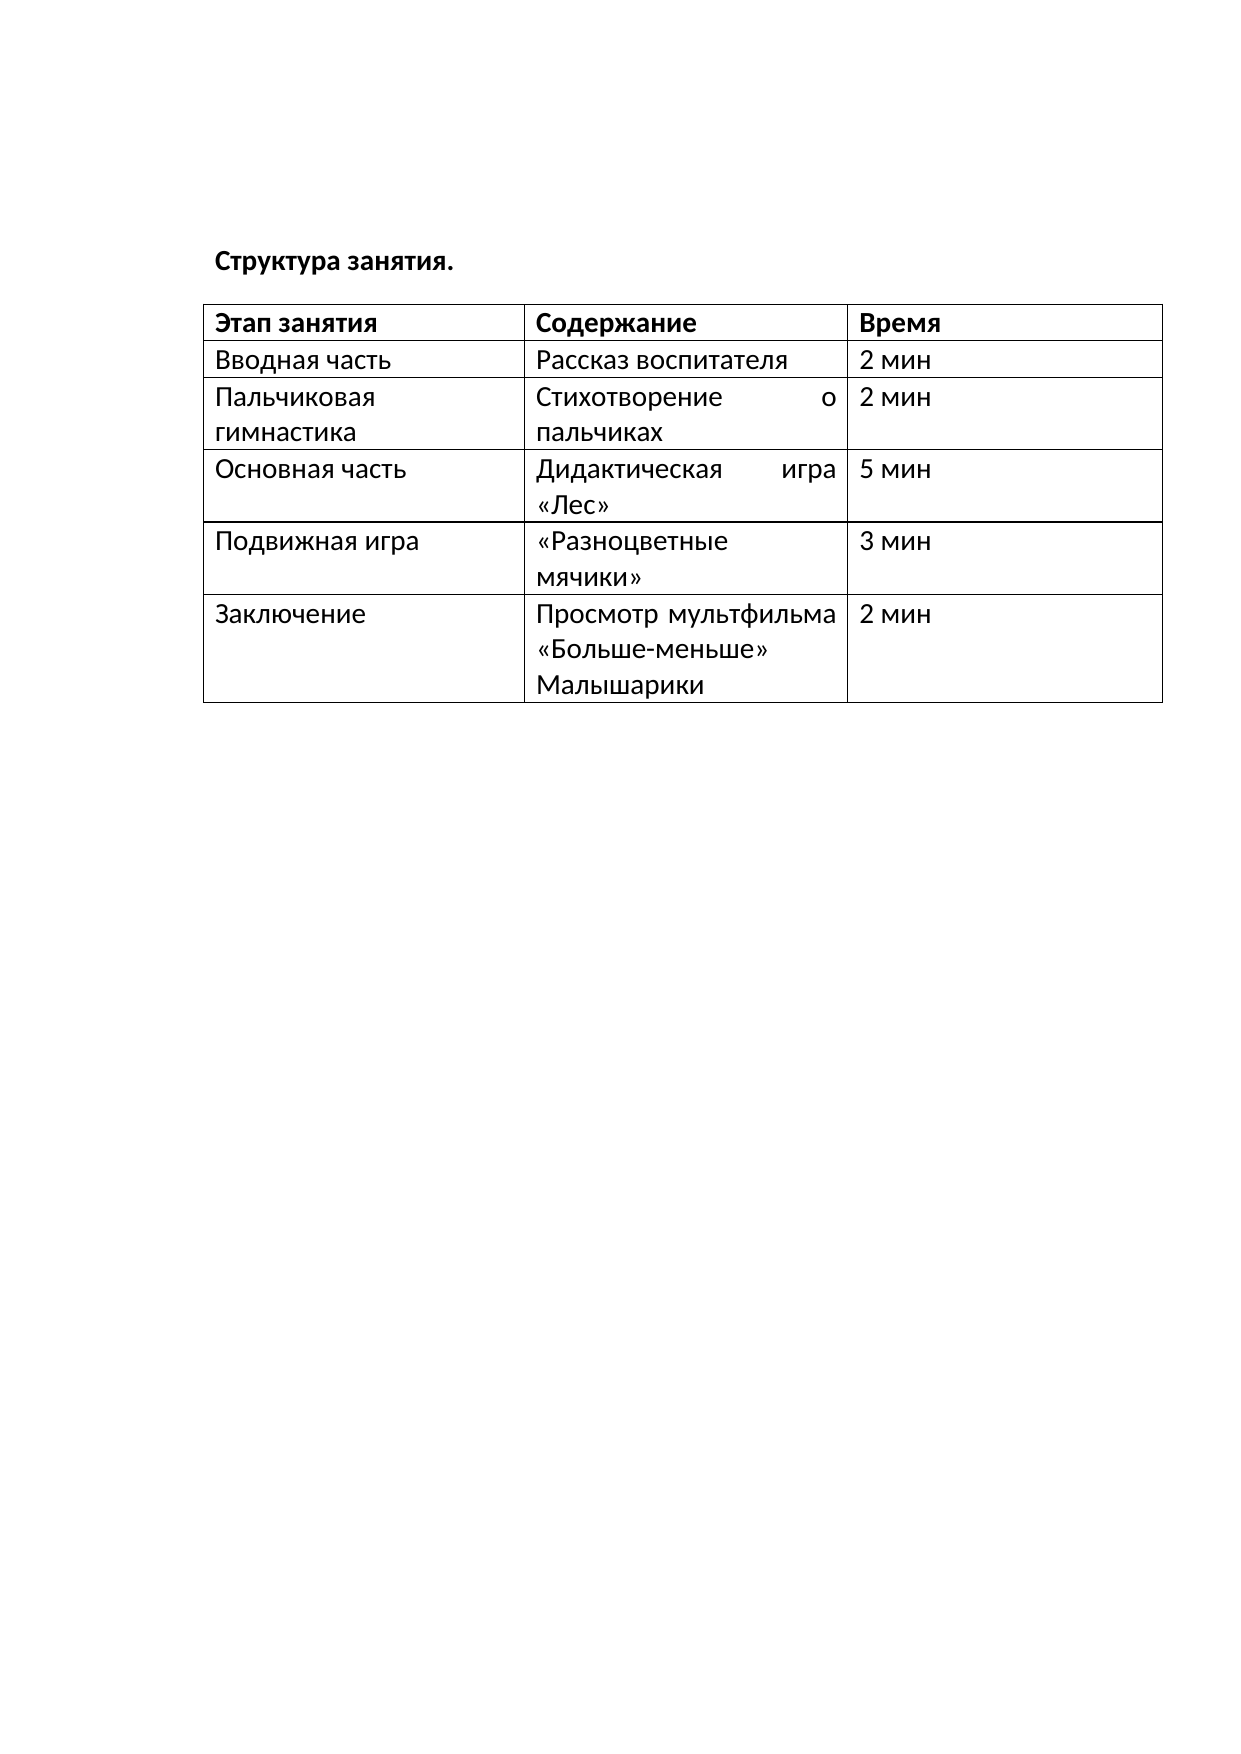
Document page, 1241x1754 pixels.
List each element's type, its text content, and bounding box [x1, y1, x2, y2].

table_cell 5 мин [848, 450, 1162, 521]
text Структура занятия. [215, 242, 1152, 277]
table_cell Подвижная игра [204, 523, 524, 594]
table_cell «Разноцветные мячики» [525, 523, 847, 594]
table_cell 3 мин [848, 523, 1162, 594]
table_cell Заключение [204, 595, 524, 702]
table_cell Дидактическая игра «Лес» [525, 450, 847, 521]
table_header Содержание [525, 305, 847, 340]
table_cell Стихотворение о пальчиках [525, 378, 847, 449]
table_cell 2 мин [848, 595, 1162, 702]
table_cell Пальчиковая гимнастика [204, 378, 524, 449]
table_cell Рассказ воспитателя [525, 341, 847, 377]
table_cell Основная часть [204, 450, 524, 521]
table_cell Просмотр мультфильма «Больше-меньше» Малышарики [525, 595, 847, 702]
table_header Этап занятия [204, 305, 524, 340]
table_cell 2 мин [848, 378, 1162, 449]
table_cell Вводная часть [204, 341, 524, 377]
table_header Время [848, 305, 1162, 340]
table_cell 2 мин [848, 341, 1162, 377]
